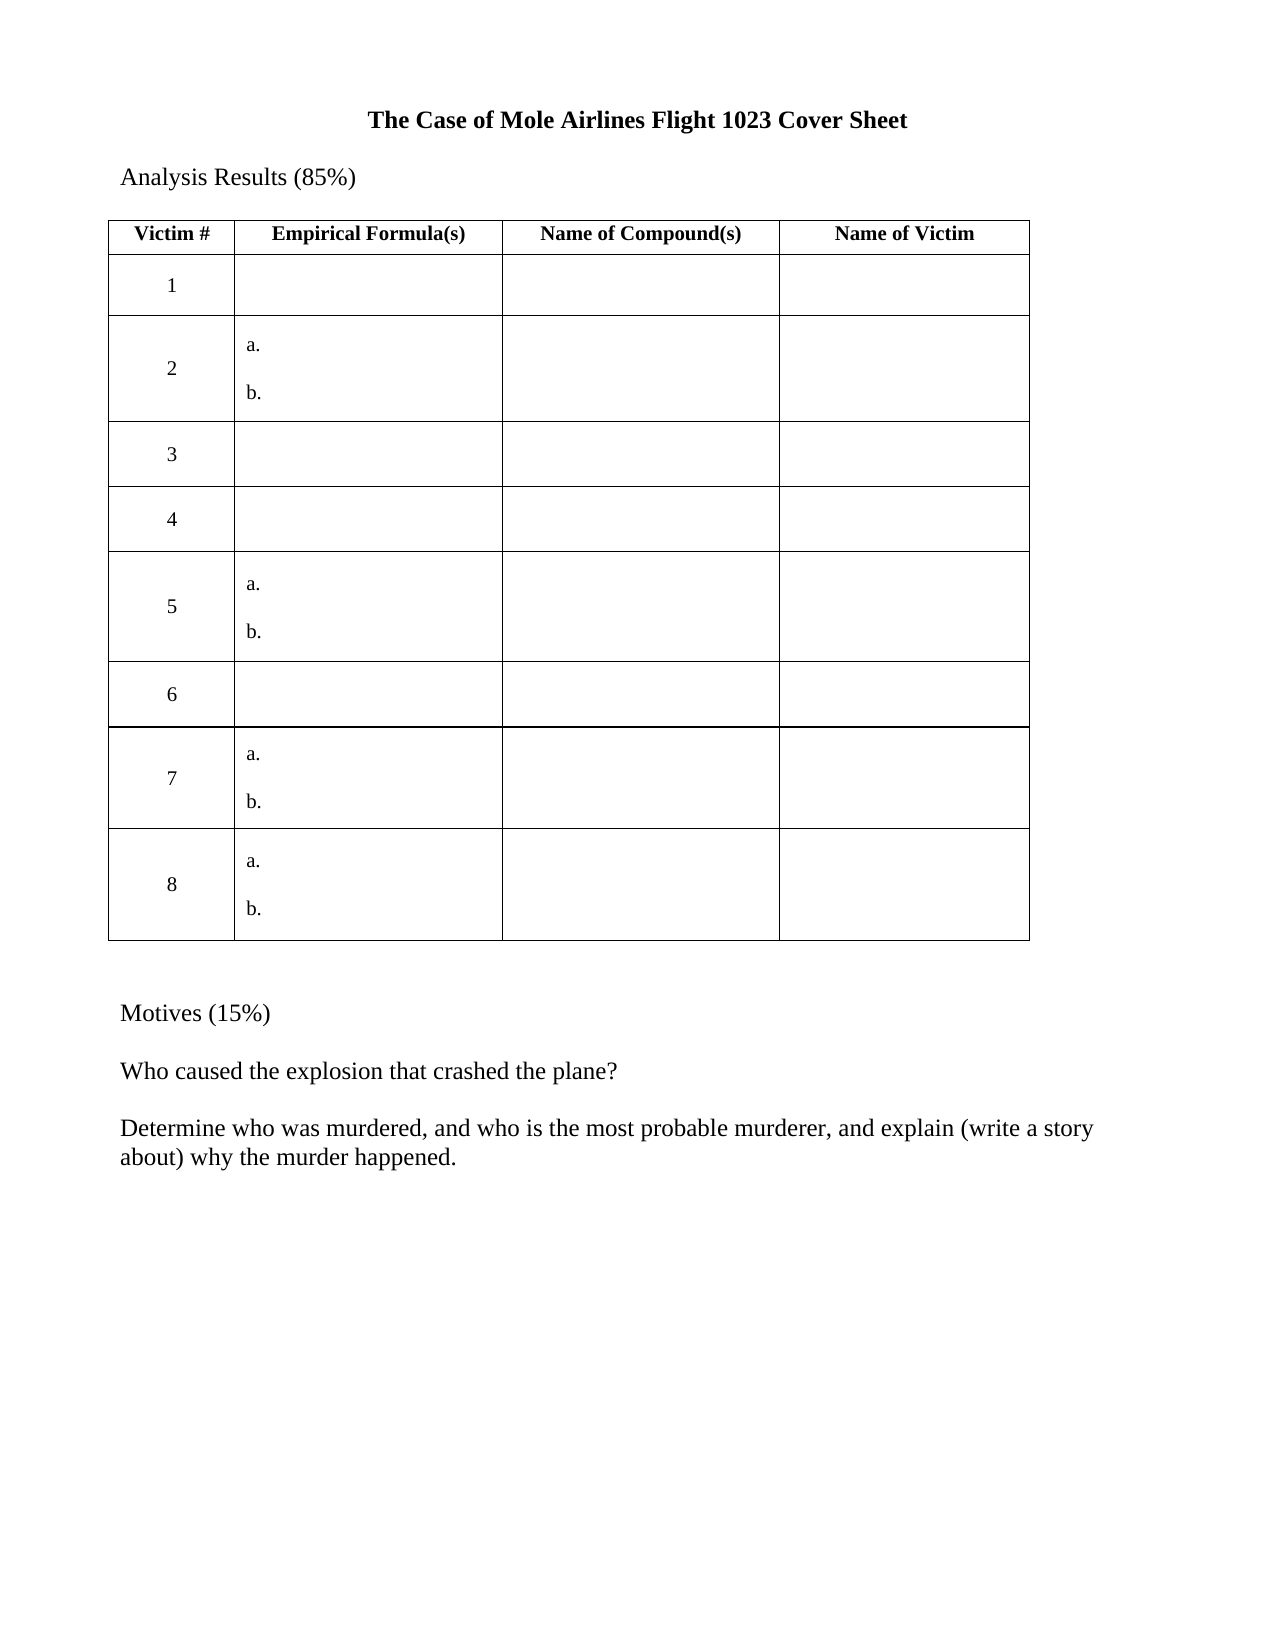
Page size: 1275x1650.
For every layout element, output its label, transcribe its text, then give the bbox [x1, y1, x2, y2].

table_cell [235, 487, 502, 551]
table_cell a. b. [235, 316, 502, 421]
table_cell a. b. [235, 552, 502, 661]
table_cell [780, 255, 1029, 315]
table_cell [503, 422, 779, 486]
table_cell 6 [109, 662, 234, 726]
table_cell [503, 487, 779, 551]
table_cell [503, 255, 779, 315]
table_cell [780, 487, 1029, 551]
table_cell 7 [109, 728, 234, 827]
table_cell [235, 422, 502, 486]
table_header Victim # [109, 221, 234, 254]
table_cell [503, 829, 779, 940]
table_cell [235, 255, 502, 315]
table_cell [503, 728, 779, 827]
text Who caused the explosion that crashed the plane? [120, 1056, 1155, 1085]
table_cell [503, 552, 779, 661]
table_header Empirical Formula(s) [235, 221, 502, 254]
table_cell 5 [109, 552, 234, 661]
text Motives (15%) [120, 998, 1155, 1027]
table_cell 2 [109, 316, 234, 421]
table_cell 1 [109, 255, 234, 315]
text Determine who was murdered, and who is the most probable murderer, and explain (write a story about) why the murder happened. [120, 1113, 1155, 1171]
table_header Name of Victim [780, 221, 1029, 254]
table_cell a. b. [235, 728, 502, 827]
text The Case of Mole Airlines Flight 1023 Cover Sheet [120, 105, 1155, 134]
table_cell 8 [109, 829, 234, 940]
table_cell [780, 552, 1029, 661]
table_cell [503, 316, 779, 421]
table_cell [780, 422, 1029, 486]
table_cell [780, 728, 1029, 827]
text Analysis Results (85%) [120, 162, 1155, 191]
table_cell [780, 316, 1029, 421]
table_cell 3 [109, 422, 234, 486]
table_cell [235, 662, 502, 726]
table_header Name of Compound(s) [503, 221, 779, 254]
table_cell a. b. [235, 829, 502, 940]
table_cell 4 [109, 487, 234, 551]
table_cell [780, 829, 1029, 940]
table_cell [503, 662, 779, 726]
table_cell [780, 662, 1029, 726]
